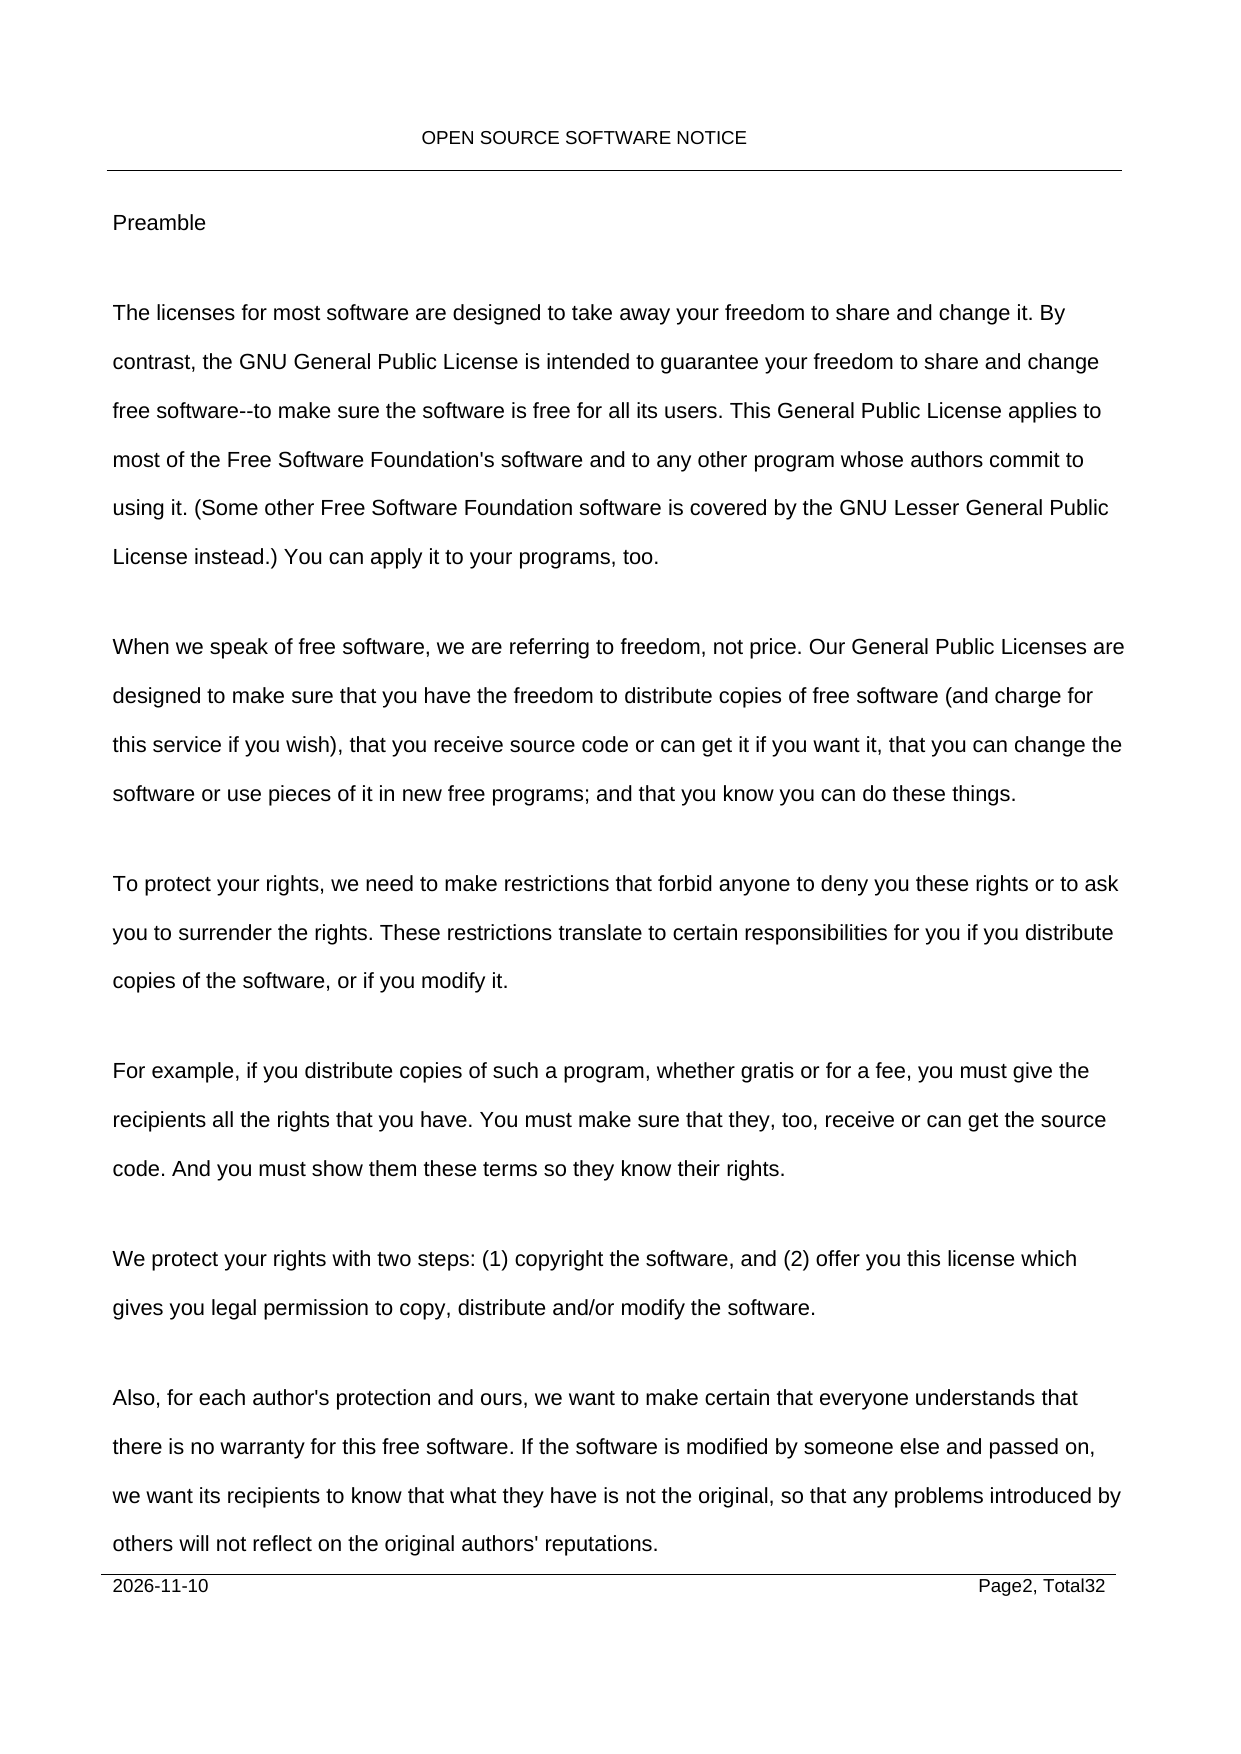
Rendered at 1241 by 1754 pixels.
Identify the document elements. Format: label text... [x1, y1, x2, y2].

text Also, for each author's protection and ours, we want to make certain that everyone understands that there is no warranty for this free software. If the software is modified by someone else and passed on, we want its recipients to know that what they have is not the original, so that any problems introduced by others will not reflect on the original authors' reputations. [112, 1381, 1128, 1560]
text When we speak of free software, we are referring to freedom, not price. Our General Public Licenses are designed to make sure that you have the freedom to distribute copies of free software (and charge for this service if you wish), that you receive source code or can get it if you want it, that you can change the software or use pieces of it in new free programs; and that you know you can do these things. [112, 631, 1128, 809]
text For example, if you distribute copies of such a program, whether gratis or for a fee, you must give the recipients all the rights that you have. You must make sure that they, too, receive or can get the source code. And you must show them these terms so they know their rights. [112, 1055, 1128, 1185]
text Preamble [112, 206, 1128, 239]
text To protect your rights, we need to make restrictions that forbid anyone to deny you these rights or to ask you to surrender the rights. These restrictions translate to certain responsibilities for you if you distribute copies of the software, or if you modify it. [112, 867, 1128, 997]
text The licenses for most software are designed to take away your freedom to share and change it. By contrast, the GNU General Public License is intended to guarantee your freedom to share and change free software--to make sure the software is free for all its users. This General Public License applies to most of the Free Software Foundation's software and to any other program whose authors commit to using it. (Some other Free Software Foundation software is covered by the GNU Lesser General Public License instead.) You can apply it to your programs, too. [112, 297, 1128, 573]
text We protect your rights with two steps: (1) copyright the software, and (2) offer you this license which gives you legal permission to copy, distribute and/or modify the software. [112, 1242, 1128, 1324]
